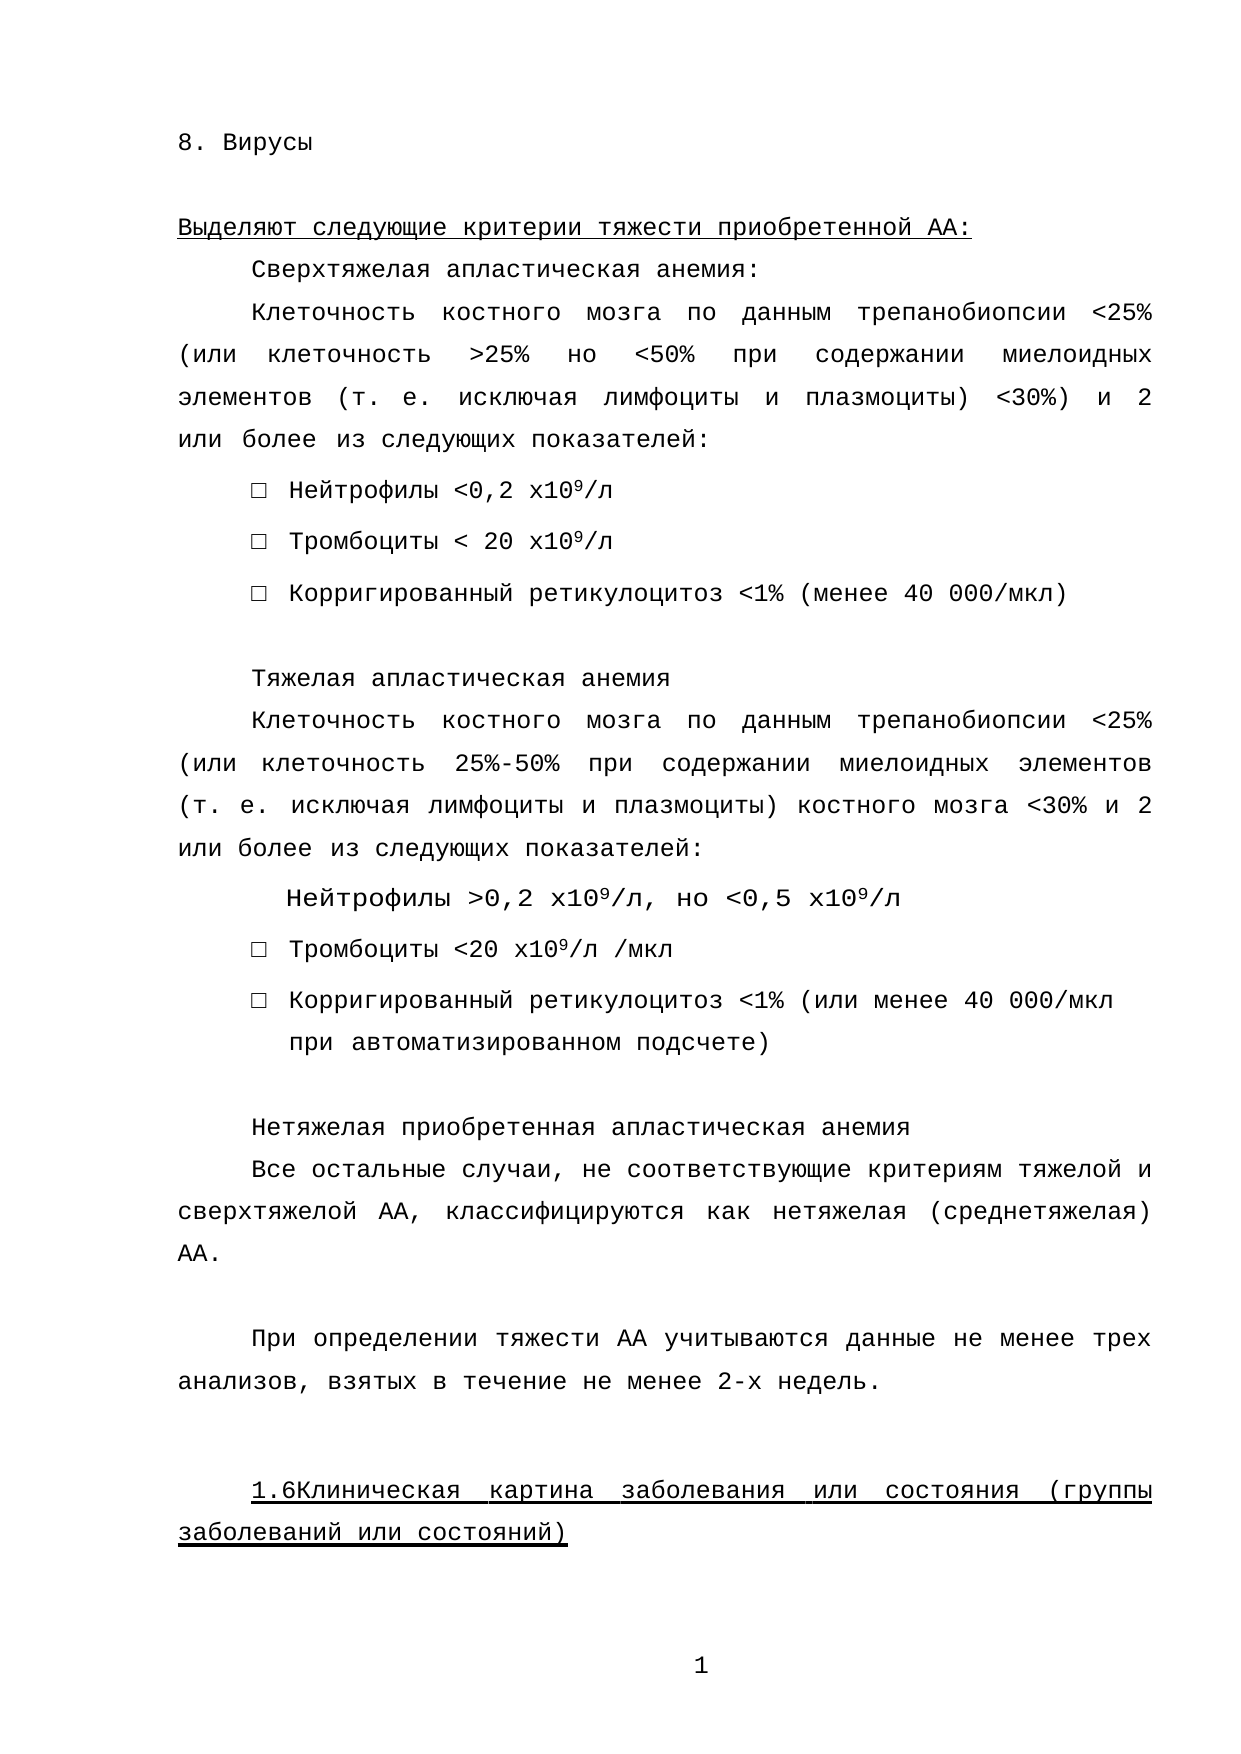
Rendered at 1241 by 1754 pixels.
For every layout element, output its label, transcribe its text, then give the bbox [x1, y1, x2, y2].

list Тромбоциты < 20 х109/л [251, 526, 1163, 557]
list Тромбоциты <20 х109/л /мкл [251, 934, 1163, 965]
text Сверхтяжелая апластическая анемия: [251, 257, 1163, 285]
text Все остальные случаи, не соответствующие критериям тяжелой и сверхтяжелой АА, классифицируются как нетяжелая (среднетяжелая) АА. [177, 1157, 1152, 1269]
list Клиническая картина заболевания или состояния (группы заболеваний или состояний) [177, 1477, 1152, 1548]
text Нетяжелая приобретенная апластическая анемия [251, 1114, 1163, 1142]
text Клеточность костного мозга по данным трепанобиопсии <25% (или клеточность >25% но <50% при содержании миелоидных элементов (т. е. исключая лимфоциты и плазмоциты) <30%) и 2 или более из следующих показателей: [177, 299, 1152, 455]
list Вирусы [177, 129, 1163, 158]
text Выделяют следующие критерии тяжести приобретенной АА: [177, 214, 1163, 243]
text При определении тяжести АА учитываются данные не менее трех анализов, взятых в течение не менее 2-х недель. [177, 1326, 1152, 1397]
list Корригированный ретикулоцитоз <1% (менее 40 000/мкл) [251, 578, 1163, 608]
list Корригированный ретикулоцитоз <1% (или менее 40 000/мкл при автоматизированном подсчете) [251, 985, 1152, 1058]
text Клеточность костного мозга по данным трепанобиопсии <25% (или клеточность 25%-50% при содержании миелоидных элементов (т. е. исключая лимфоциты и плазмоциты) костного мозга <30% и 2 или более из следующих показателей: [177, 708, 1152, 863]
list Нейтрофилы <0,2 х109/л [251, 475, 1163, 506]
text Тяжелая апластическая анемия [251, 665, 1163, 693]
text  Нейтрофилы >0,2 х109/л, но <0,5 х109/л [251, 883, 1163, 914]
